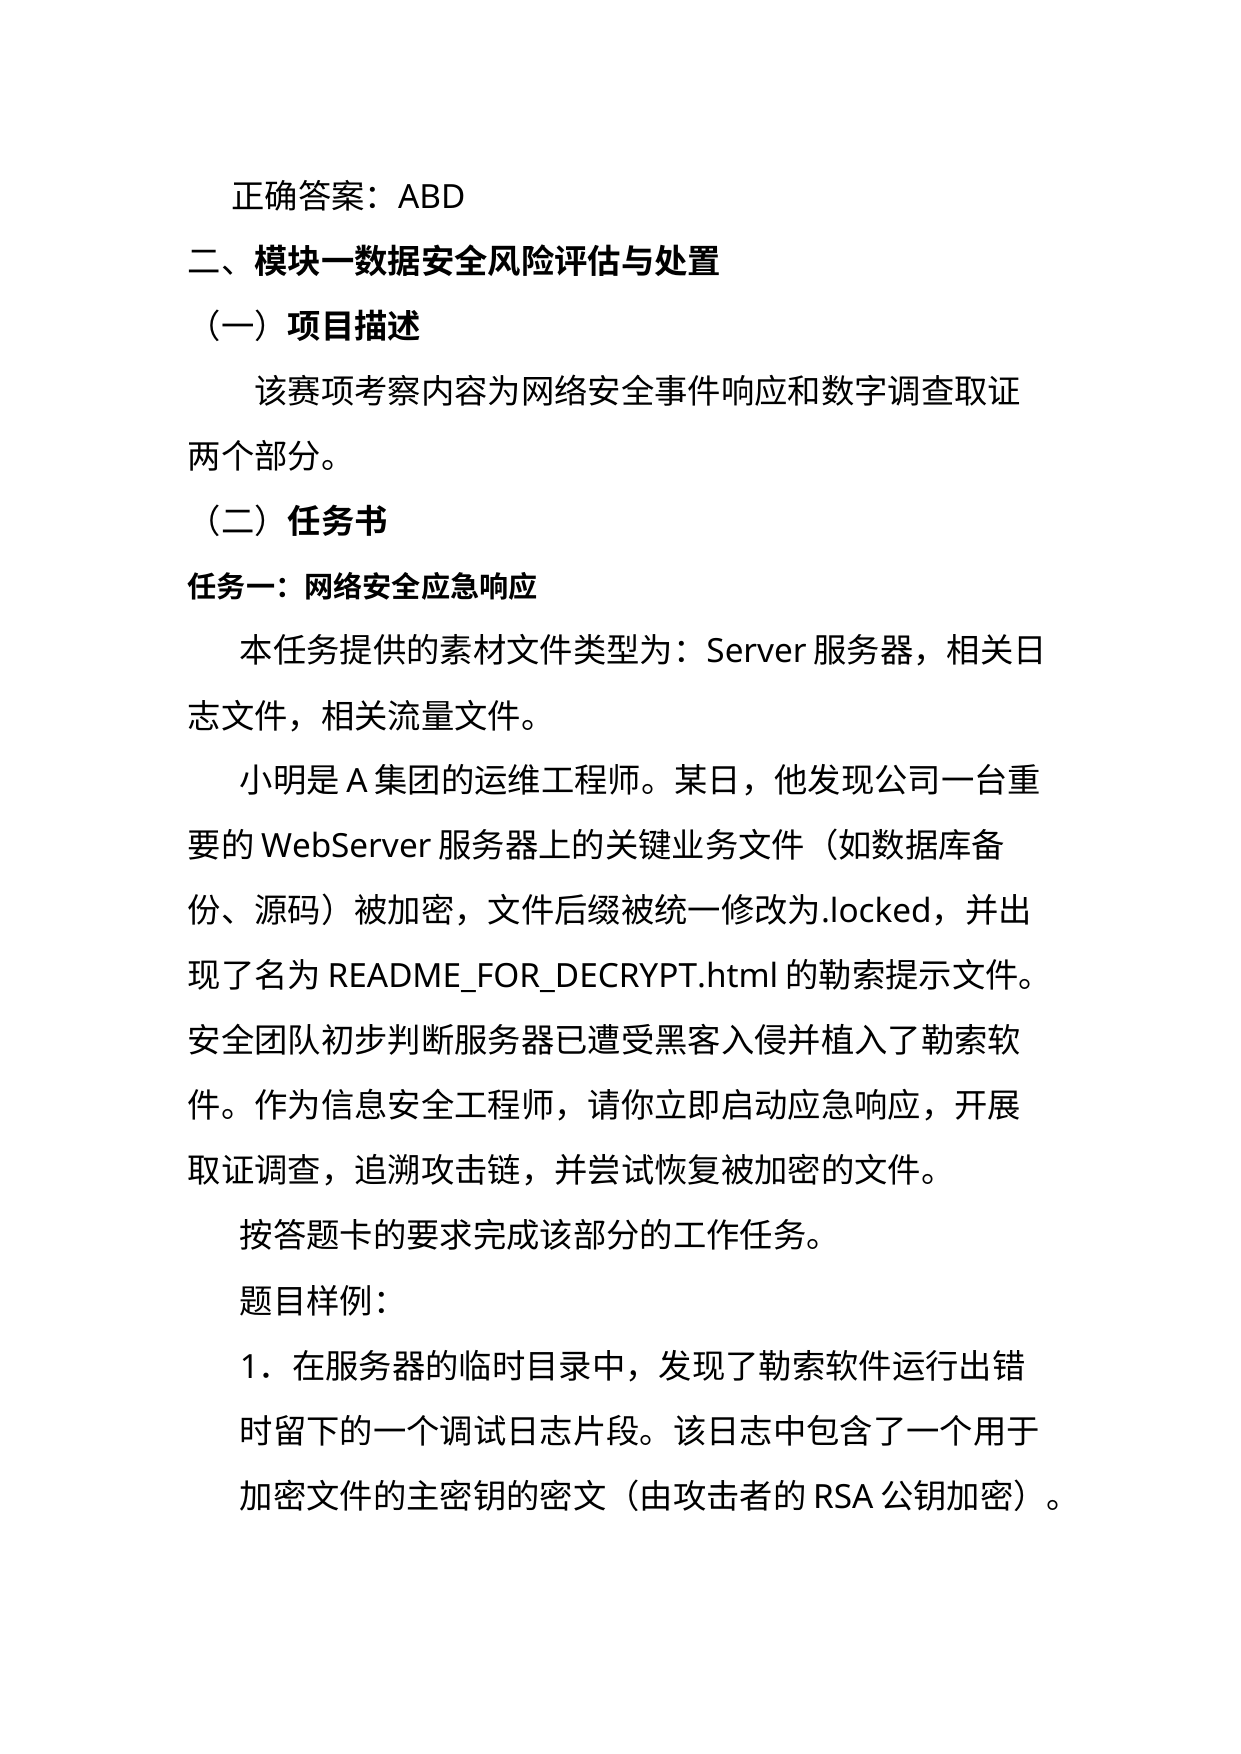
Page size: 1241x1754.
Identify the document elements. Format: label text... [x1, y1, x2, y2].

text 按答题卡的要求完成该部分的工作任务。 [187, 1202, 1053, 1267]
text 本任务提供的素材文件类型为：Server服务器，相关日志文件，相关流量文件。 [187, 617, 1053, 747]
text 正确答案：ABD [187, 162, 1053, 227]
list 项目描述 [187, 292, 1053, 357]
list 任务书 [187, 487, 1053, 552]
text 题目样例： [187, 1267, 1053, 1332]
text 小明是A集团的运维工程师。某日，他发现公司一台重要的WebServer服务器上的关键业务文件（如数据库备份、源码）被加密，文件后缀被统一修改为.locked，并出现了名为README_FOR_DECRYPT.html的勒索提示文件。安全团队初步判断服务器已遭受黑客入侵并植入了勒索软件。作为信息安全工程师，请你立即启动应急响应，开展取证调查，追溯攻击链，并尝试恢复被加密的文件。 [187, 747, 1053, 1202]
list 模块一数据安全风险评估与处置 [187, 227, 1053, 292]
text 任务一：网络安全应急响应 [187, 552, 1053, 617]
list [239, 1332, 1053, 1527]
text 该赛项考察内容为网络安全事件响应和数字调查取证两个部分。 [187, 357, 1053, 487]
